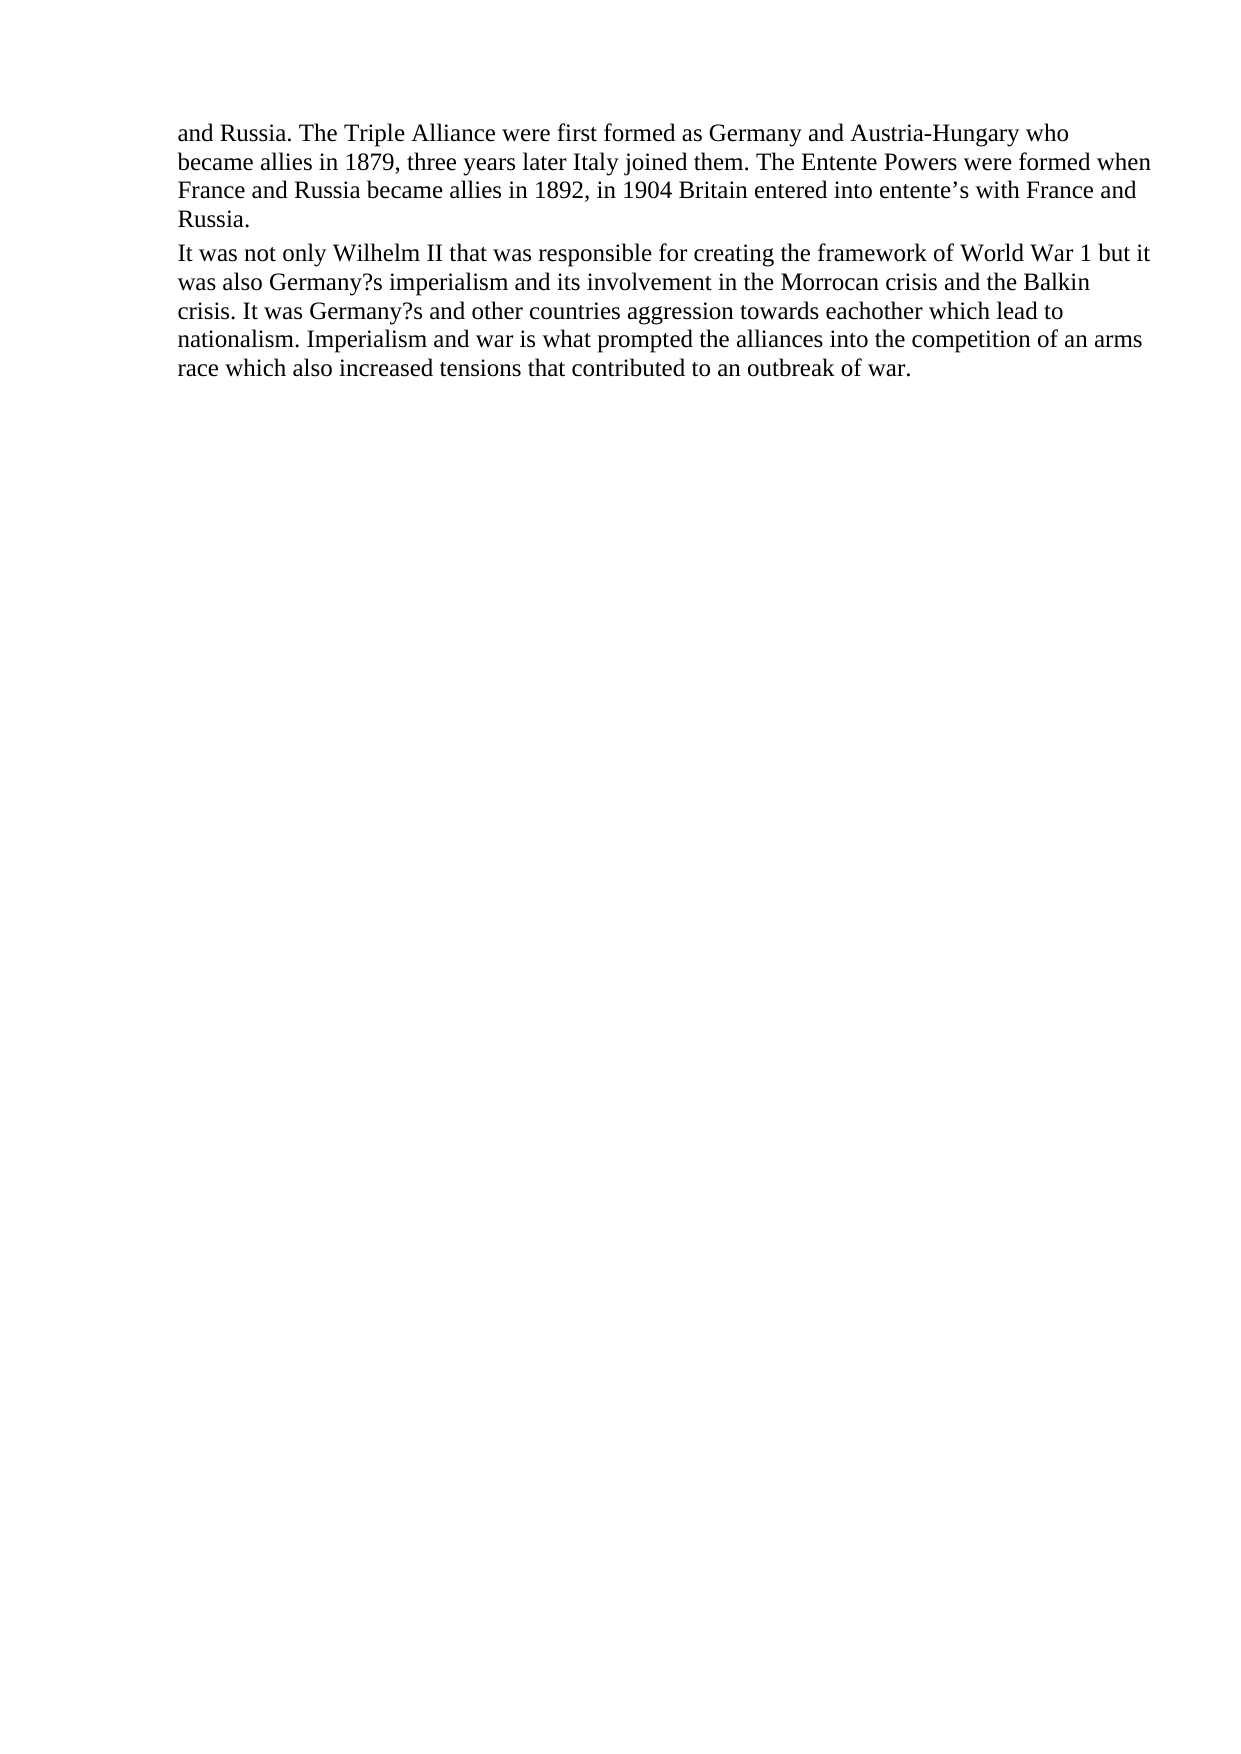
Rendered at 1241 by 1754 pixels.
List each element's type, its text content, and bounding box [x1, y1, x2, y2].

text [177, 118, 1152, 233]
text It was not only Wilhelm II that was responsible for creating the framework of World War 1 but it was also Germany?s imperialism and its involvement in the Morrocan crisis and the Balkin crisis. It was Germany?s and other countries aggression towards eachother which lead to nationalism. Imperialism and war is what prompted the alliances into the competition of an arms race which also increased tensions that contributed to an outbreak of war. [177, 238, 1152, 382]
